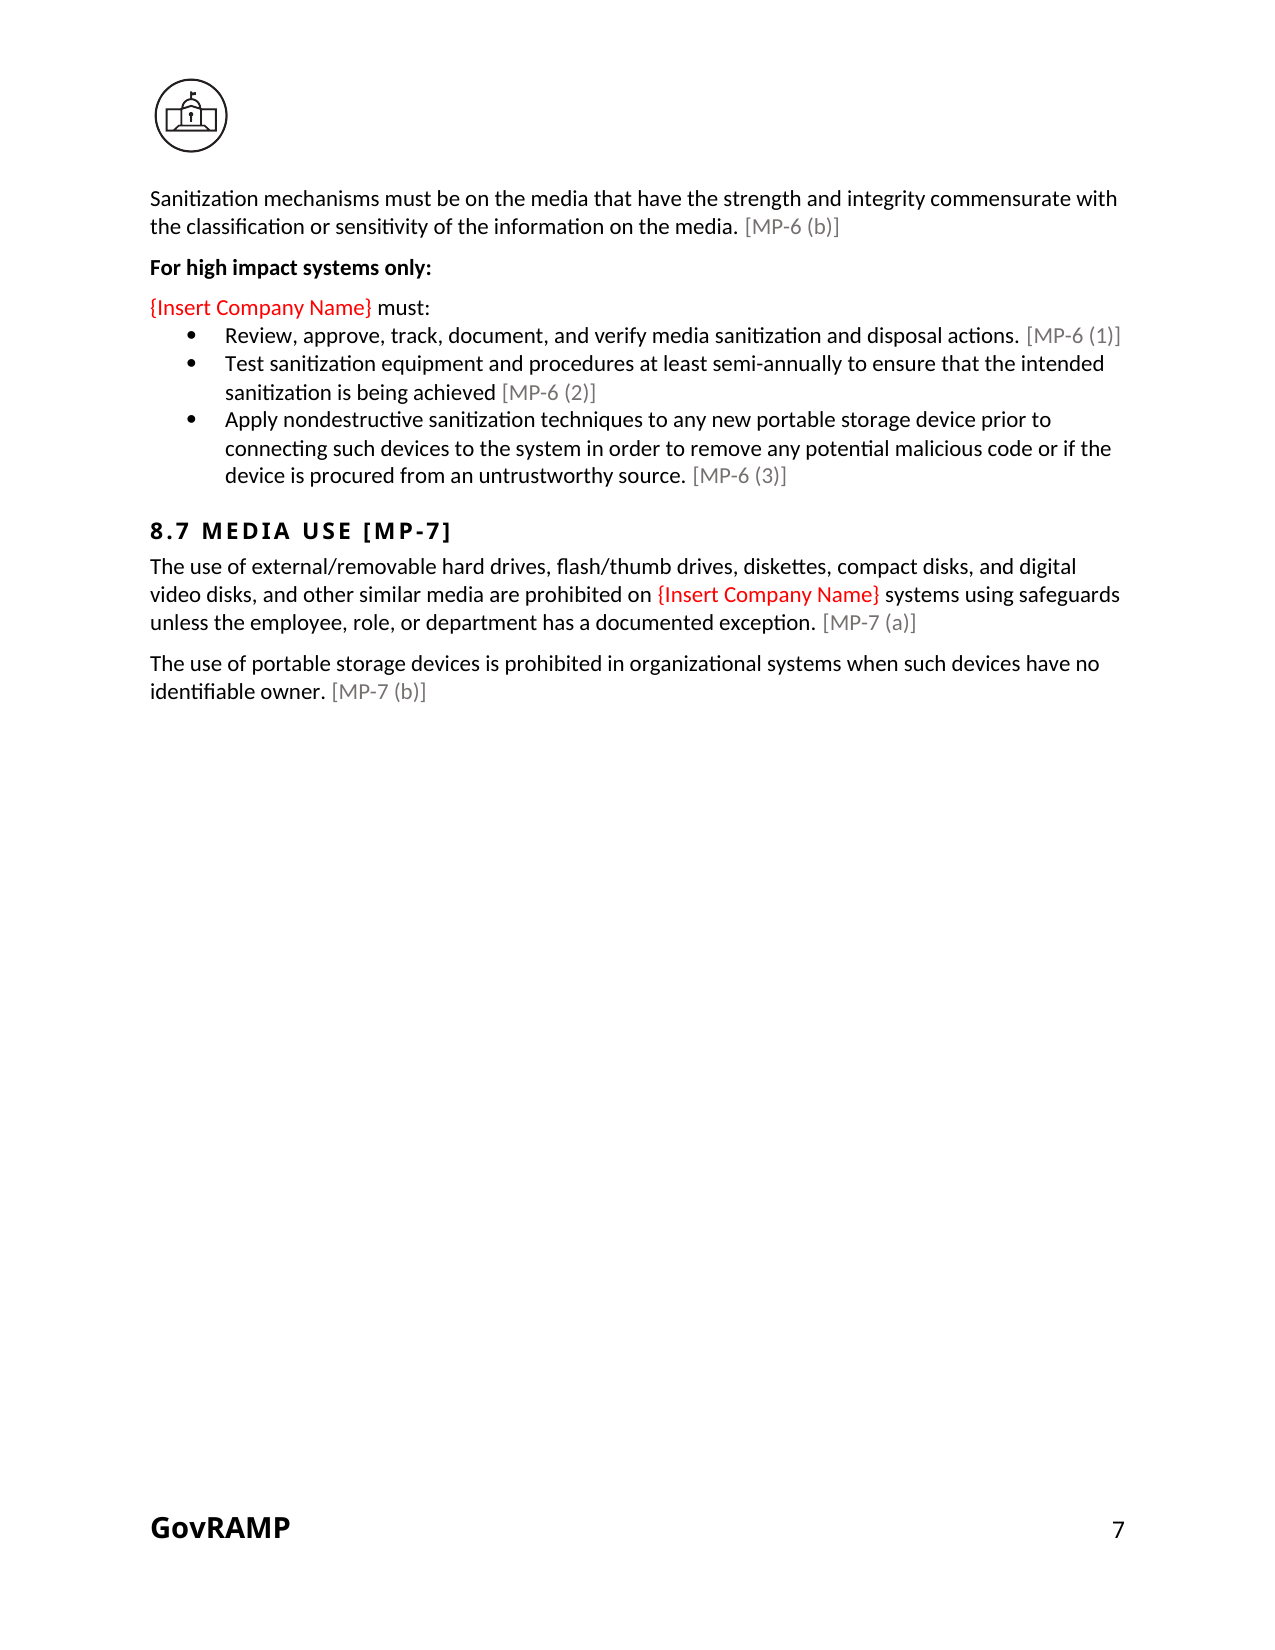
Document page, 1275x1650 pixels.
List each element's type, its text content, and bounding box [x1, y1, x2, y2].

text For high impact systems only: [150, 253, 1125, 281]
text The use of portable storage devices is prohibited in organizational systems when such devices have no identifiable owner. [MP-7 (b)] [150, 649, 1125, 705]
list Test sanitization equipment and procedures at least semi-annually to ensure that the intended sanitization is being achieved [MP-6 (2)] [187, 349, 1125, 406]
text The use of external/removable hard drives, flash/thumb drives, diskettes, compact disks, and digital video disks, and other similar media are prohibited on {Insert Company Name} systems using safeguards unless the employee, role, or department has a documented exception. [MP-7 (a)] [150, 552, 1125, 636]
text {Insert Company Name} must: [150, 293, 1125, 322]
list Apply nondestructive sanitization techniques to any new portable storage device prior to connecting such devices to the system in order to remove any potential malicious code or if the device is procured from an untrustworthy source. [MP-6 (3)] [187, 406, 1125, 490]
list Review, approve, track, document, and verify media sanitization and disposal actions. [MP-6 (1)] [187, 322, 1125, 349]
picture [150, 75, 232, 157]
text 8.7 Media Use [MP-7] [150, 515, 1125, 546]
